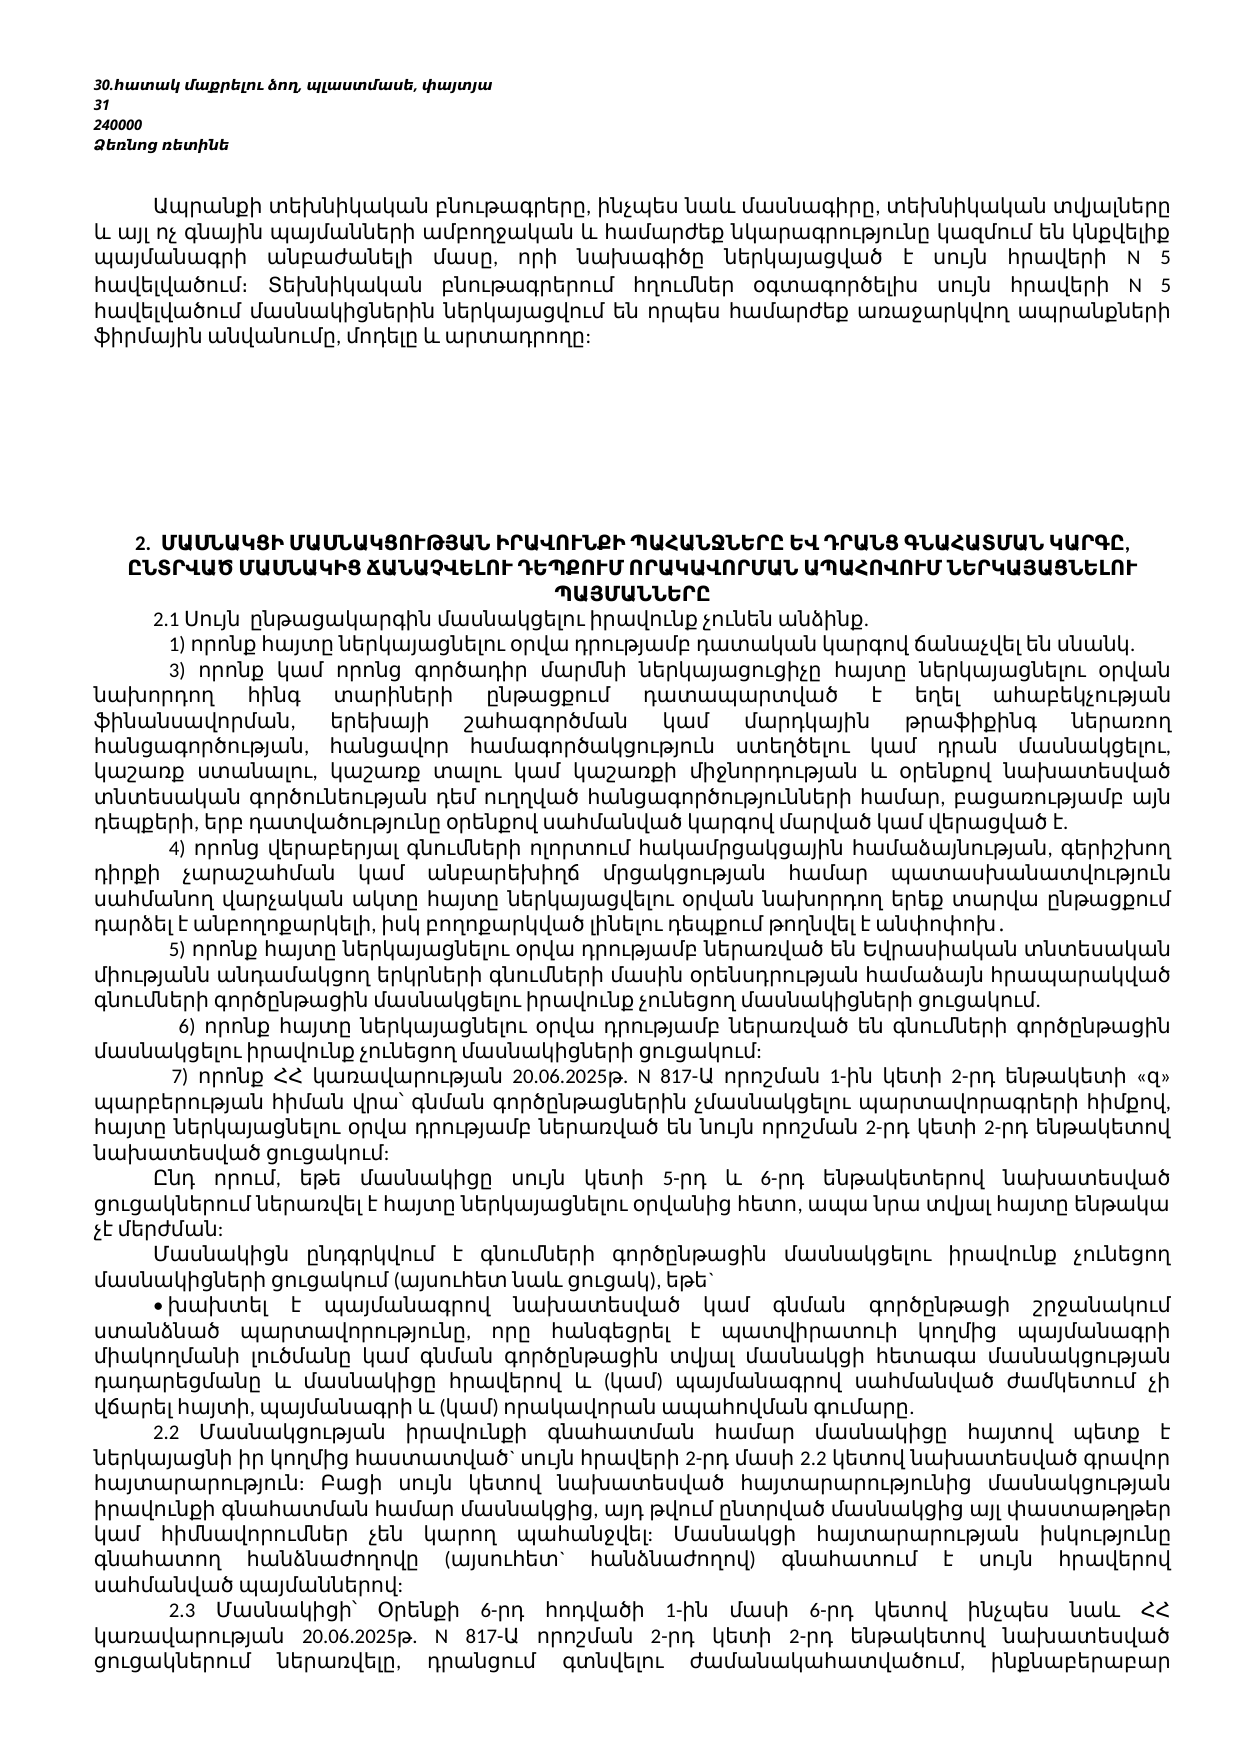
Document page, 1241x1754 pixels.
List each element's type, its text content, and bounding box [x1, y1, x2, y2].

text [94, 1597, 1171, 1674]
text 5) որոնք հայտը ներկայացնելու օրվա դրությամբ ներառված են Եվրասիական տնտեսական միությանն անդամակցող երկրների գնումների մասին օրենսդրության համաձայն հրապարակված գնումների գործընթացին մասնակցելու իրավունք չունեցող մասնակիցների ցուցակում. [94, 937, 1171, 1013]
text 2.1 Սույն ընթացակարգին մասնակցելու իրավունք չունեն անձինք. [94, 606, 1171, 632]
text Մասնակիցն ընդգրկվում է գնումների գործընթացին մասնակցելու իրավունք չունեցող մասնակիցների ցուցակում (այսուհետ նաև ցուցակ), եթե` [94, 1242, 1171, 1292]
text 2. ՄԱՍՆԱԿՑԻ ՄԱՍՆԱԿՑՈՒԹՅԱՆ ԻՐԱՎՈՒՆՔԻ ՊԱՀԱՆՋՆԵՐԸ ԵՎ ԴՐԱՆՑ ԳՆԱՀԱՏՄԱՆ ԿԱՐԳԸ, ԸՆՏՐՎԱԾ ՄԱՍՆԱԿԻՑ ՃԱՆԱՉՎԵԼՈՒ ԴԵՊՔՈՒՄ ՈՐԱԿԱՎՈՐՄԱՆ ԱՊԱՀՈՎՈՒՄ ՆԵՐԿԱՅԱՑՆԵԼՈՒ ՊԱՅՄԱՆՆԵՐԸ [94, 530, 1171, 606]
text • խախտել է պայմանագրով նախատեսված կամ գնման գործընթացի շրջանակում ստանձնած պարտավորությունը, որը հանգեցրել է պատվիրատուի կողմից պայմանագրի միակողմանի լուծմանը կամ գնման գործընթացին տվյալ մասնակցի հետագա մասնակցության դադարեցմանը և մասնակիցը հրավերով և (կամ) պայմանագրով սահմանված ժամկետում չի վճարել հայտի, պայմանագրի և (կամ) որակավորան ապահովման գումարը. [94, 1292, 1171, 1419]
text 6) որոնք հայտը ներկայացնելու օրվա դրությամբ ներառված են գնումների գործընթացին մասնակցելու իրավունք չունեցող մասնակիցների ցուցակում: [94, 1013, 1171, 1064]
text 4) որոնց վերաբերյալ գնումների ոլորտում հակամրցակցային համաձայնության, գերիշխող դիրքի չարաշահման կամ անբարեխիղճ մրցակցության համար պատասխանատվություն սահմանող վարչական ակտը հայտը ներկայացվելու օրվան նախորդող երեք տարվա ընթացքում դարձել է անբողոքարկելի, իսկ բողոքարկված լինելու դեպքում թողնվել է անփոփոխ․ [94, 835, 1171, 937]
text 1) որոնք հայտը ներկայացնելու օրվա դրությամբ դատական կարգով ճանաչվել են սնանկ. [94, 632, 1171, 657]
text 2.2 Մասնակցության իրավունքի գնահատման համար մասնակիցը հայտով պետք է ներկայացնի իր կողմից հաստատված` սույն հրավերի 2-րդ մասի 2.2 կետով նախատեսված գրավոր հայտարարություն: Բացի սույն կետով նախատեսված հայտարարությունից մասնակցության իրավունքի գնահատման համար մասնակցից, այդ թվում ընտրված մասնակցից այլ փաստաթղթեր կամ հիմնավորումներ չեն կարող պահանջվել: Մասնակցի հայտարարության իսկությունը գնահատող հանձնաժողովը (այսուհետ` հանձնաժողով) գնահատում է սույն հրավերով սահմանված պայմաններով: [94, 1419, 1171, 1597]
text 3) որոնք կամ որոնց գործադիր մարմնի ներկայացուցիչը հայտը ներկայացնելու օրվան նախորդող հինգ տարիների ընթացքում դատապարտված է եղել ահաբեկչության ֆինանսավորման, երեխայի շահագործման կամ մարդկային թրաֆիքինգ ներառող հանցագործության, հանցավոր համագործակցություն ստեղծելու կամ դրան մասնակցելու, կաշառք ստանալու, կաշառք տալու կամ կաշառքի միջնորդության և օրենքով նախատեսված տնտեսական գործունեության դեմ ուղղված հանցագործությունների համար, բացառությամբ այն դեպքերի, երբ դատվածությունը օրենքով սահմանված կարգով մարված կամ վերացված է. [94, 657, 1171, 835]
text 7) որոնք ՀՀ կառավարության 20.06.2025թ. N 817-Ա որոշման 1-ին կետի 2-րդ ենթակետի «զ» պարբերության հիման վրա՝ գնման գործընթացներին չմասնակցելու պարտավորագրերի հիմքով, հայտը ներկայացնելու օրվա դրությամբ ներառված են նույն որոշման 2-րդ կետի 2-րդ ենթակետով նախատեսված ցուցակում: [94, 1064, 1171, 1165]
text Ընդ որում, եթե մասնակիցը սույն կետի 5-րդ և 6-րդ ենթակետերով նախատեսված ցուցակներում ներառվել է հայտը ներկայացնելու օրվանից հետո, ապա նրա տվյալ հայտը ենթակա չէ մերժման: [94, 1165, 1171, 1242]
text Ապրանքի տեխնիկական բնութագրերը, ինչպես նաև մասնագիրը, տեխնիկական տվյալները և այլ ոչ գնային պայմանների ամբողջական և համարժեք նկարագրությունը կազմում են կնքվելիք պայմանագրի անբաժանելի մասը, որի նախագիծը ներկայացված է սույն հրավերի N 5 հավելվածում։ Տեխնիկական բնութագրերում հղումներ օգտագործելիս սույն հրավերի N 5 հավելվածում մասնակիցներին ներկայացվում են որպես համարժեք առաջարկվող ապրանքների ֆիրմային անվանումը, մոդելը և արտադրողը: [94, 193, 1171, 349]
